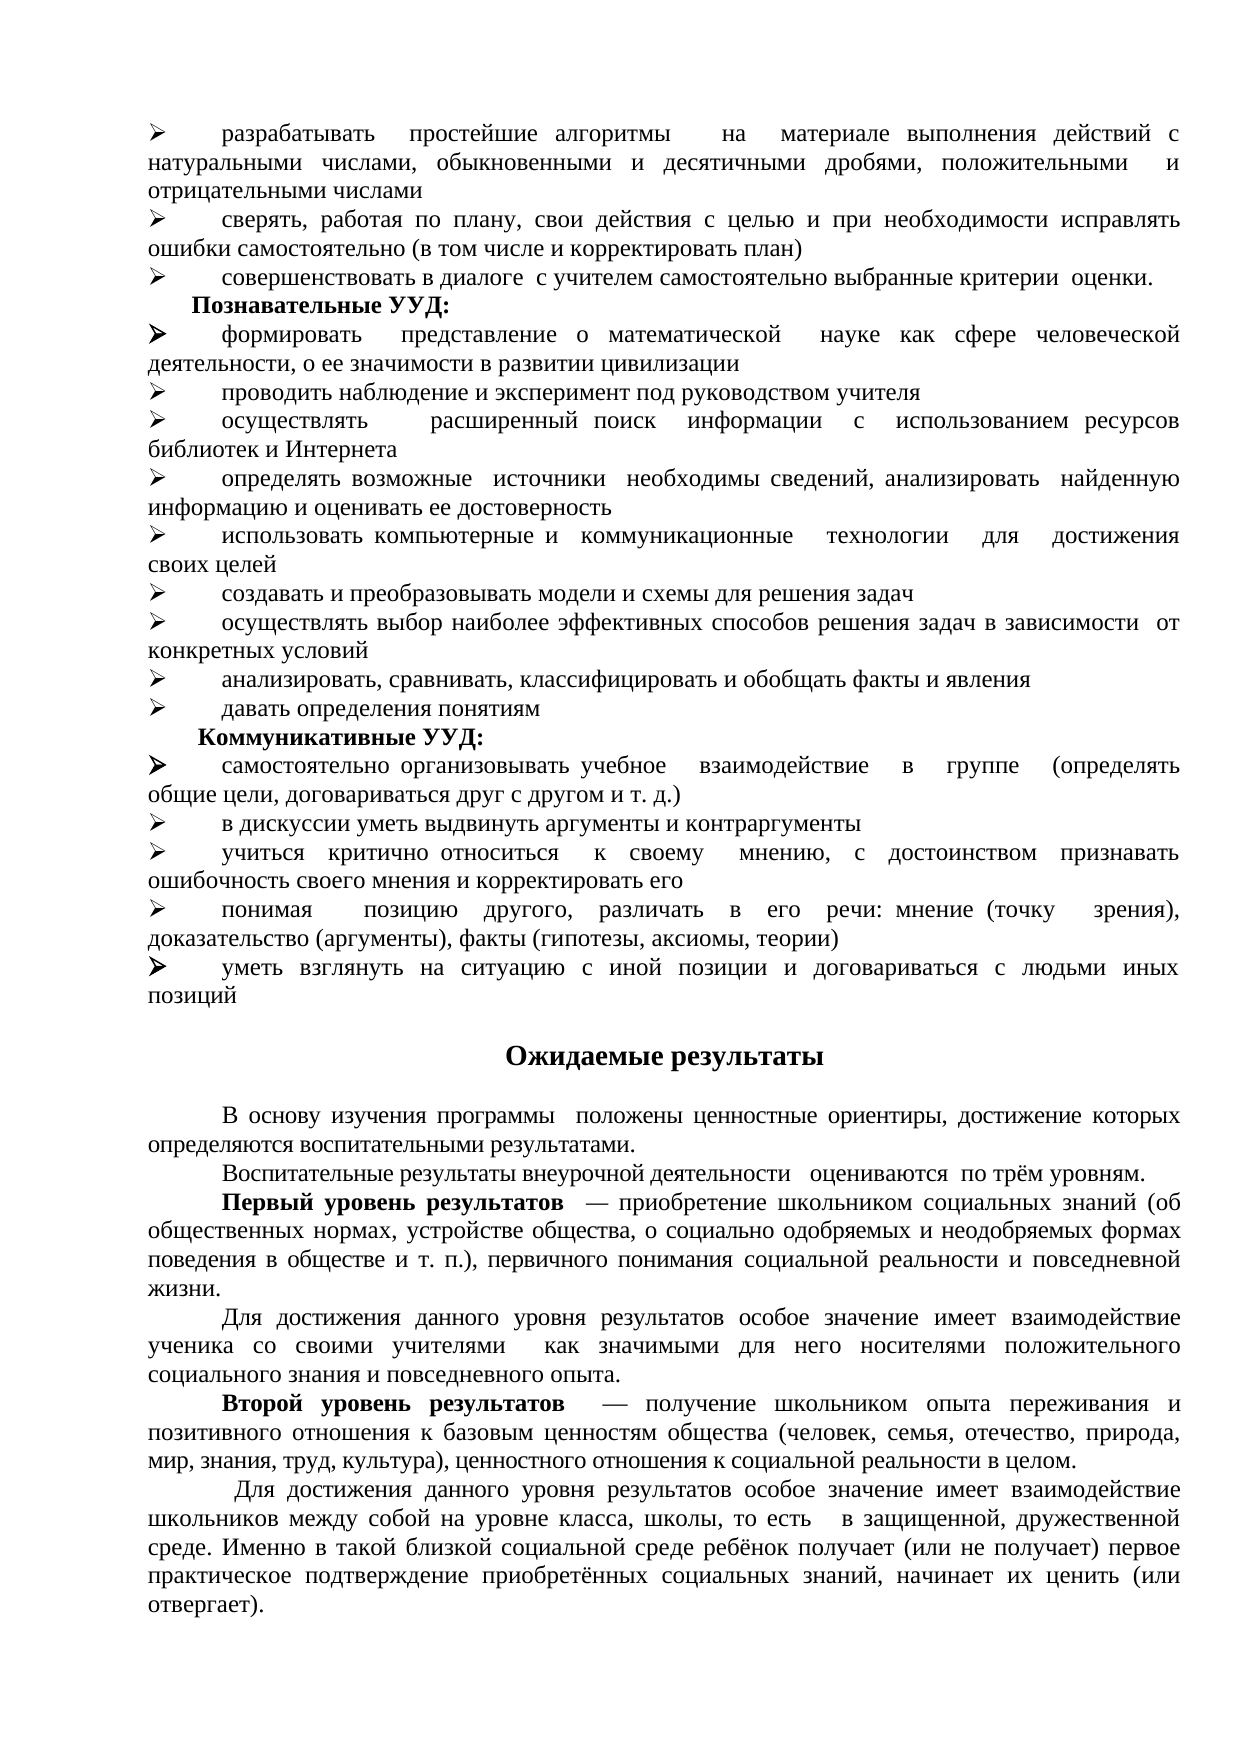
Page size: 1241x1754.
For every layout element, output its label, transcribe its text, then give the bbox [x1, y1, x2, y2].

list формировать представление о математической науке как сфере человеческой деятельности, о ее значимости в развитии цивилизации [148, 319, 1181, 377]
list понимая позицию другого, различать в его речи: мнение (точку зрения), доказательство (аргументы), факты (гипотезы, аксиомы, теории) [148, 894, 1181, 952]
text Коммуникативные УУД: [148, 722, 1181, 751]
text В основу изучения программы положены ценностные ориентиры, достижение которых определяются воспитательными результатами. [148, 1100, 1181, 1158]
list анализировать, сравнивать, классифицировать и обобщать факты и явления [148, 664, 1181, 693]
list проводить наблюдение и эксперимент под руководством учителя [148, 377, 1181, 406]
text Второй уровень результатов — получение школьником опыта переживания и позитивного отношения к базовым ценностям общества (человек, семья, отечество, природа, мир, знания, труд, культура), ценностного отношения к социальной реальности в целом. [148, 1388, 1181, 1474]
list осуществлять выбор наиболее эффективных способов решения задач в зависимости от конкретных условий [148, 607, 1181, 664]
list давать определения понятиям [148, 693, 1181, 722]
text Для достижения данного уровня результатов особое значение имеет взаимодействие ученика со своими учителями как значимыми для него носителями положительного социального знания и повседневного опыта. [148, 1302, 1181, 1388]
list разрабатывать простейшие алгоритмы на материале выполнения действий с натуральными числами, обыкновенными и десятичными дробями, положительными и отрицательными числами [148, 118, 1181, 204]
list использовать компьютерные и коммуникационные технологии для достижения своих целей [148, 521, 1181, 578]
text Ожидаемые результаты [148, 1038, 1181, 1072]
list определять возможные источники необходимы сведений, анализировать найденную информацию и оценивать ее достоверность [148, 463, 1181, 521]
text Познавательные УУД: [148, 291, 1181, 319]
text Первый уровень результатов — приобретение школьником социальных знаний (об общественных нормах, устройстве общества, о социально одобряемых и неодобряемых формах поведения в обществе и т. п.), первичного понимания социальной реальности и повседневной жизни. [148, 1187, 1181, 1302]
list уметь взглянуть на ситуацию с иной позиции и договариваться с людьми иных позиций [148, 952, 1181, 1009]
list создавать и преобразовывать модели и схемы для решения задач [148, 578, 1181, 607]
list сверять, работая по плану, свои действия с целью и при необходимости исправлять ошибки самостоятельно (в том числе и корректировать план) [148, 204, 1181, 262]
text Для достижения данного уровня результатов особое значение имеет взаимодействие школьников между собой на уровне класса, школы, то есть в защищенной, дружественной среде. Именно в такой близкой социальной среде ребёнок получает (или не получает) первое практическое подтверждение приобретённых социальных знаний, начинает их ценить (или отвергает). [148, 1474, 1181, 1618]
list самостоятельно организовывать учебное взаимодействие в группе (определять общие цели, договариваться друг с другом и т. д.) [148, 751, 1181, 808]
list осуществлять расширенный поиск информации с использованием ресурсов библиотек и Интернета [148, 406, 1181, 463]
text Воспитательные результаты внеурочной деятельности оцениваются по трём уровням. [148, 1158, 1181, 1187]
list учиться критично относиться к своему мнению, с достоинством признавать ошибочность своего мнения и корректировать его [148, 837, 1181, 894]
list совершенствовать в диалоге с учителем самостоятельно выбранные критерии оценки. [148, 262, 1181, 291]
list в дискуссии уметь выдвинуть аргументы и контраргументы [148, 808, 1181, 837]
